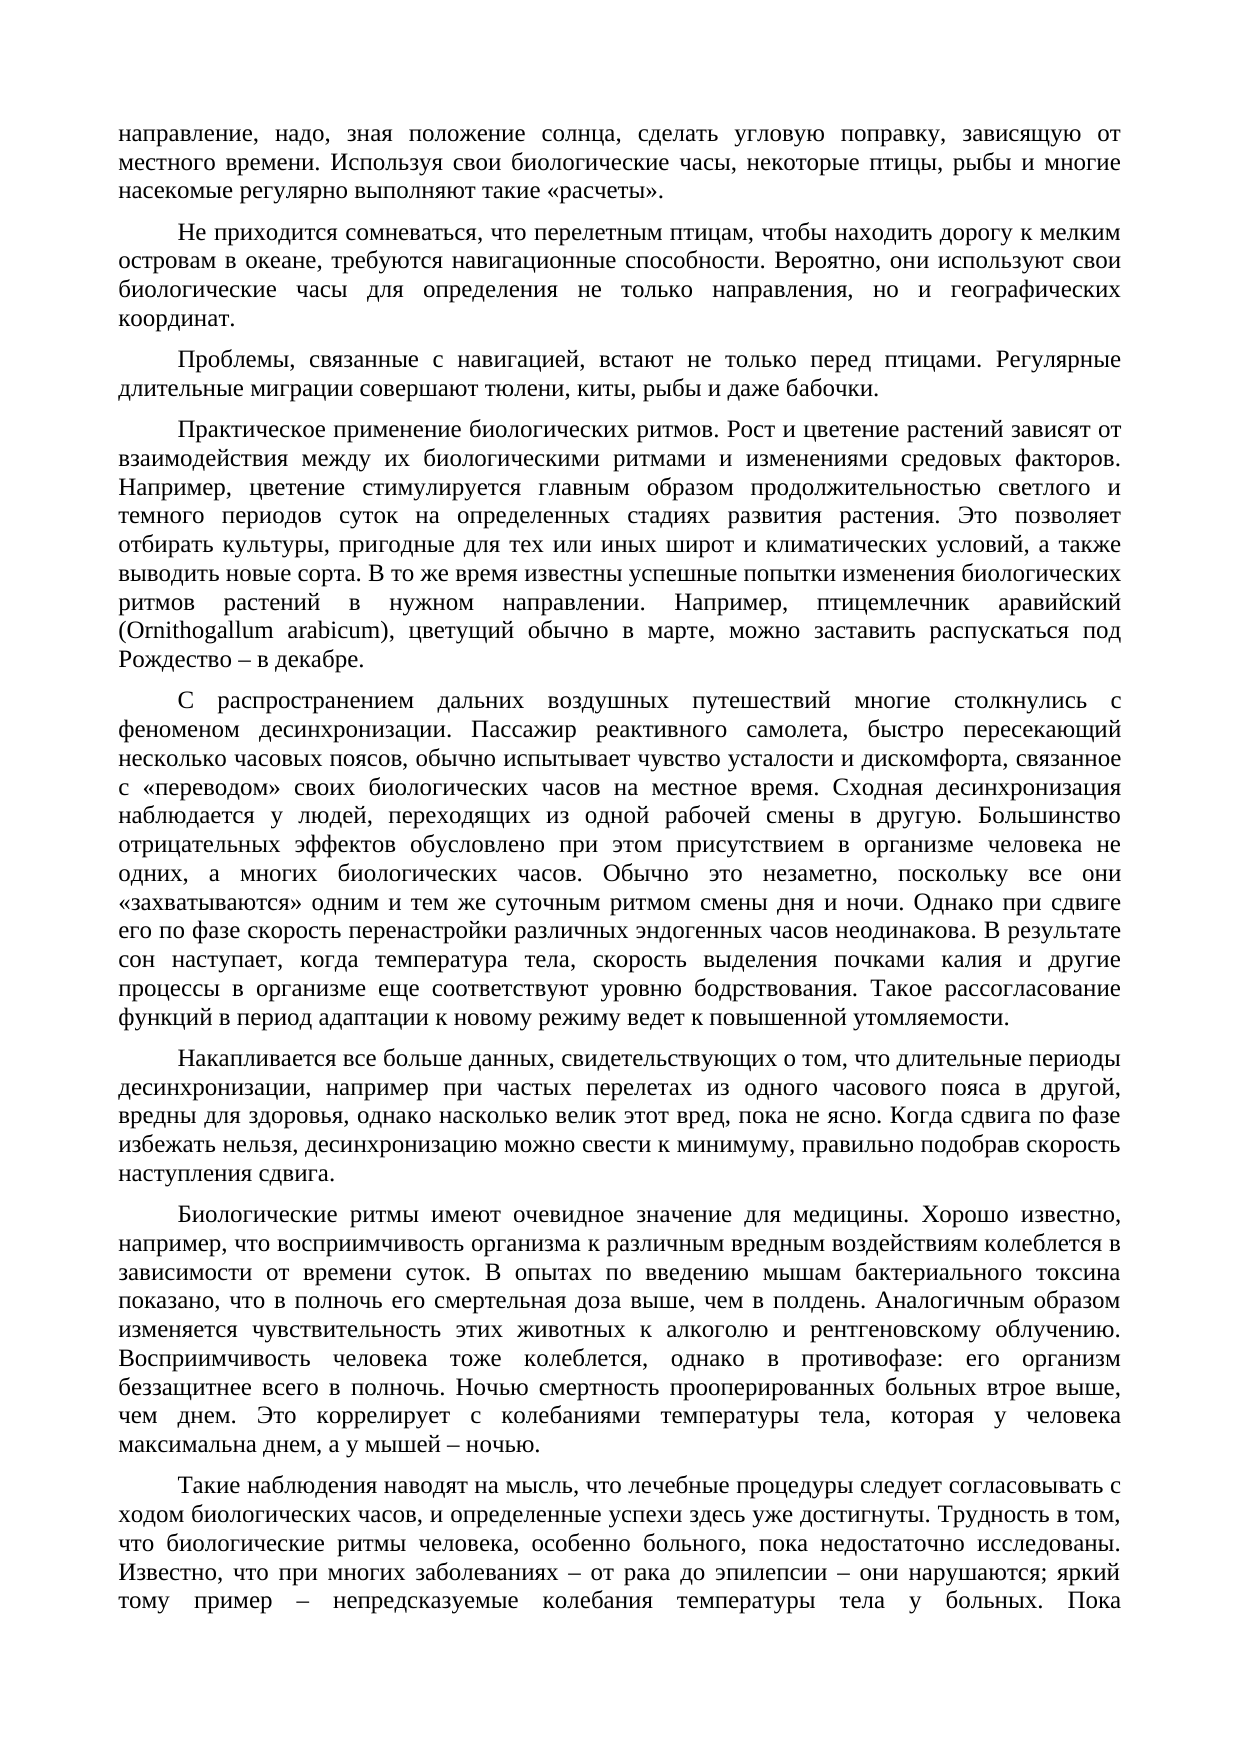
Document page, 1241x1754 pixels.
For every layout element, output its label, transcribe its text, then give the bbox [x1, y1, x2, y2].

text Практическое применение биологических ритмов. Рост и цветение растений зависят от взаимодействия между их биологическими ритмами и изменениями средовых факторов. Например, цветение стимулируется главным образом продолжительностью светлого и темного периодов суток на определенных стадиях развития растения. Это позволяет отбирать культуры, пригодные для тех или иных широт и климатических условий, а также выводить новые сорта. В то же время известны успешные попытки изменения биологических ритмов растений в нужном направлении. Например, птицемлечник аравийский (Ornithogallum arabicum), цветущий обычно в марте, можно заставить распускаться под Рождество – в декабре. [118, 414, 1122, 673]
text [118, 118, 1122, 204]
text С распространением дальних воздушных путешествий многие столкнулись с феноменом десинхронизации. Пассажир реактивного самолета, быстро пересекающий несколько часовых поясов, обычно испытывает чувство усталости и дискомфорта, связанное с «переводом» своих биологических часов на местное время. Сходная десинхронизация наблюдается у людей, переходящих из одной рабочей смены в другую. Большинство отрицательных эффектов обусловлено при этом присутствием в организме человека не одних, а многих биологических часов. Обычно это незаметно, поскольку все они «захватываются» одним и тем же суточным ритмом смены дня и ночи. Однако при сдвиге его по фазе скорость перенастройки различных эндогенных часов неодинакова. В результате сон наступает, когда температура тела, скорость выделения почками калия и другие процессы в организме еще соответствуют уровню бодрствования. Такое рассогласование функций в период адаптации к новому режиму ведет к повышенной утомляемости. [118, 686, 1122, 1031]
text Биологические ритмы имеют очевидное значение для медицины. Хорошо известно, например, что восприимчивость организма к различным вредным воздействиям колеблется в зависимости от времени суток. В опытах по введению мышам бактериального токсина показано, что в полночь его смертельная доза выше, чем в полдень. Аналогичным образом изменяется чувствительность этих животных к алкоголю и рентгеновскому облучению. Восприимчивость человека тоже колеблется, однако в противофазе: его организм беззащитнее всего в полночь. Ночью смертность прооперированных больных втрое выше, чем днем. Это коррелирует с колебаниями температуры тела, которая у человека максимальна днем, а у мышей – ночью. [118, 1199, 1122, 1458]
text Накапливается все больше данных, свидетельствующих о том, что длительные периоды десинхронизации, например при частых перелетах из одного часового пояса в другой, вредны для здоровья, однако насколько велик этот вред, пока не ясно. Когда сдвига по фазе избежать нельзя, десинхронизацию можно свести к минимуму, правильно подобрав скорость наступления сдвига. [118, 1043, 1122, 1187]
text Проблемы, связанные с навигацией, встают не только перед птицами. Регулярные длительные миграции совершают тюлени, киты, рыбы и даже бабочки. [118, 344, 1122, 402]
text Не приходится сомневаться, что перелетным птицам, чтобы находить дорогу к мелким островам в океане, требуются навигационные способности. Вероятно, они используют свои биологические часы для определения не только направления, но и географических координат. [118, 217, 1122, 332]
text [118, 1471, 1122, 1614]
